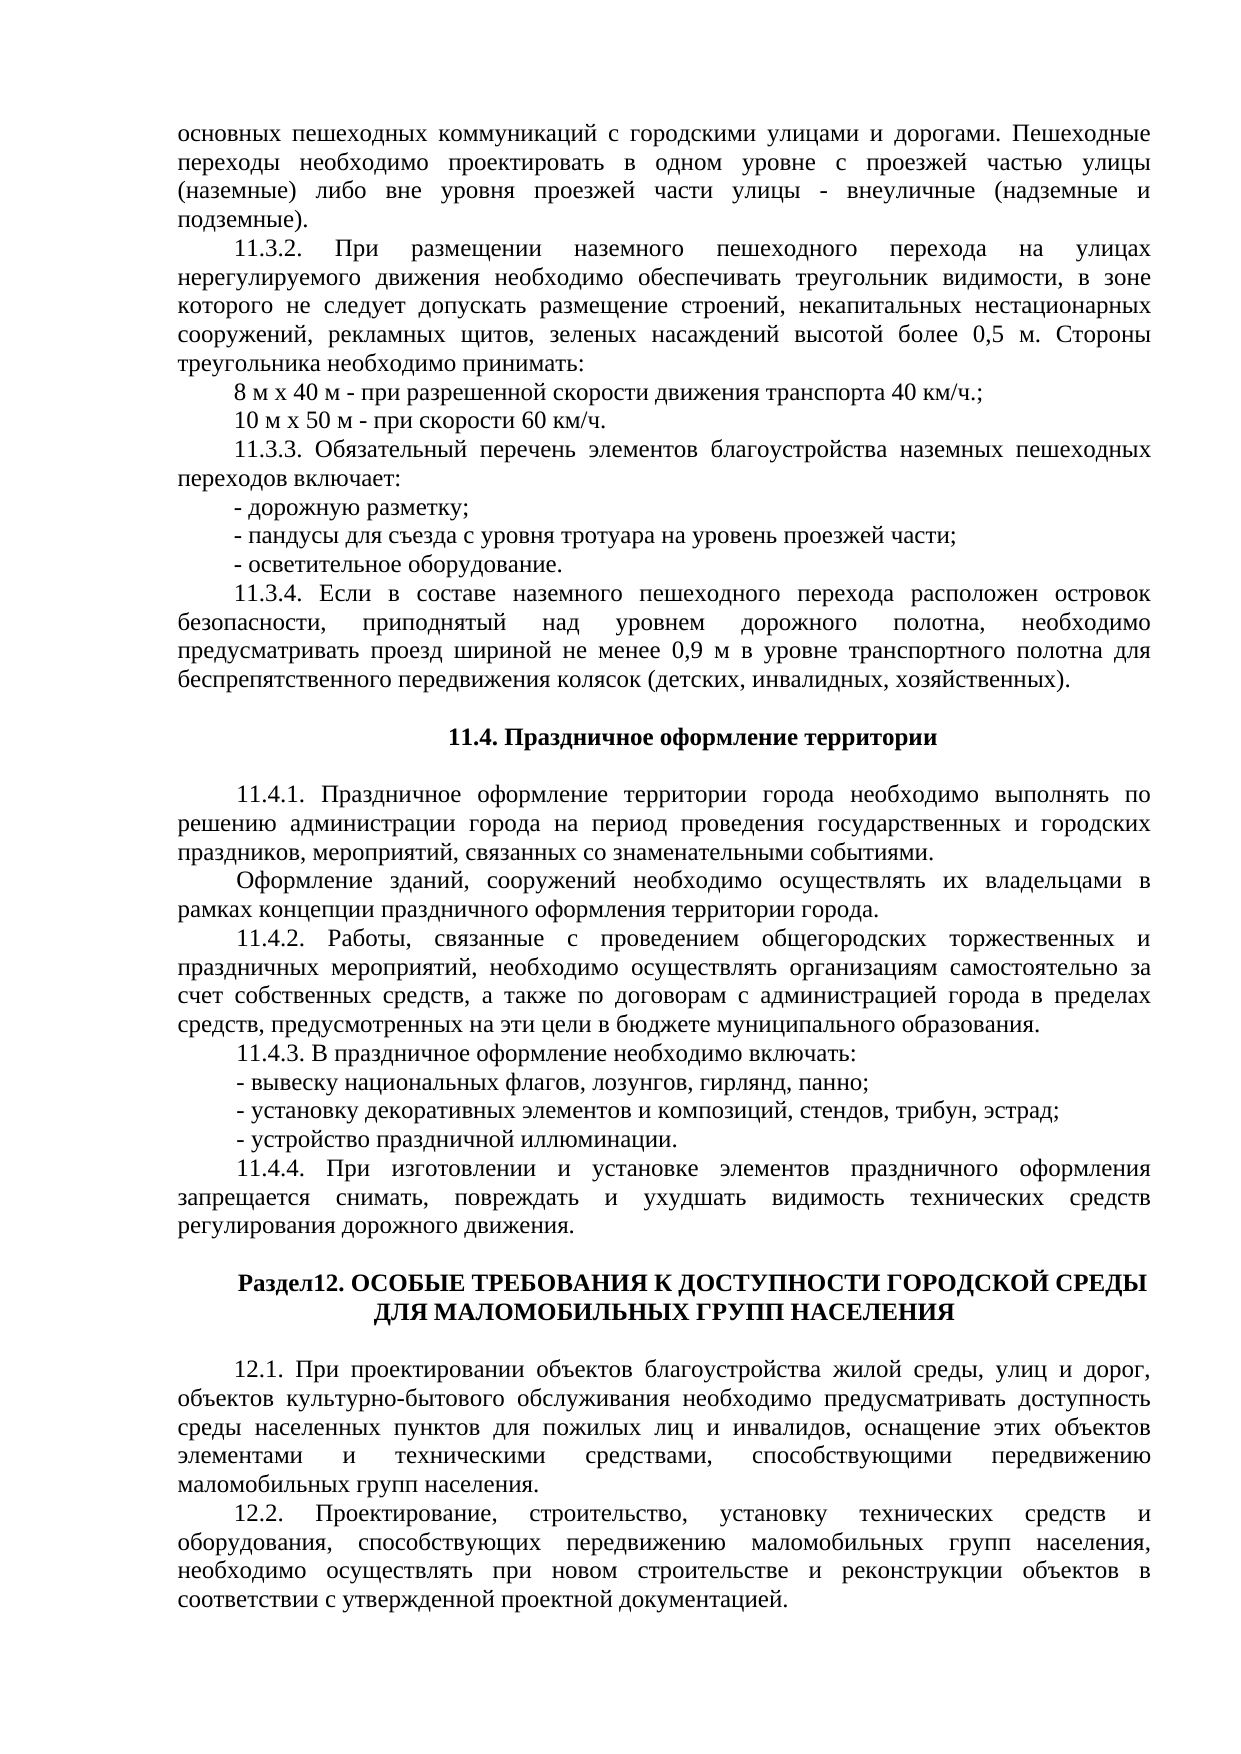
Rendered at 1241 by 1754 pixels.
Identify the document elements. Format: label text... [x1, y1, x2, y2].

text - устройство праздничной иллюминации. [177, 1124, 1152, 1153]
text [177, 118, 1152, 233]
text 11.4.1. Праздничное оформление территории города необходимо выполнять по решению администрации города на период проведения государственных и городских праздников, мероприятий, связанных со знаменательными событиями. [177, 779, 1152, 866]
text Раздел12. ОСОБЫЕ ТРЕБОВАНИЯ К ДОСТУПНОСТИ ГОРОДСКОЙ СРЕДЫ ДЛЯ МАЛОМОБИЛЬНЫХ ГРУПП НАСЕЛЕНИЯ [177, 1268, 1152, 1326]
text 11.4.2. Работы, связанные с проведением общегородских торжественных и праздничных мероприятий, необходимо осуществлять организациям самостоятельно за счет собственных средств, а также по договорам с администрацией города в пределах средств, предусмотренных на эти цели в бюджете муниципального образования. [177, 923, 1152, 1038]
text 11.4. Праздничное оформление территории [177, 722, 1152, 751]
text - осветительное оборудование. [177, 549, 1152, 578]
text 12.2. Проектирование, строительство, установку технических средств и оборудования, способствующих передвижению маломобильных групп населения, необходимо осуществлять при новом строительстве и реконструкции объектов в соответствии с утвержденной проектной документацией. [177, 1498, 1152, 1613]
text 8 м x 40 м - при разрешенной скорости движения транспорта 40 км/ч.; [177, 377, 1152, 406]
text 11.3.3. Обязательный перечень элементов благоустройства наземных пешеходных переходов включает: [177, 434, 1152, 492]
text 12.1. При проектировании объектов благоустройства жилой среды, улиц и дорог, объектов культурно-бытового обслуживания необходимо предусматривать доступность среды населенных пунктов для пожилых лиц и инвалидов, оснащение этих объектов элементами и техническими средствами, способствующими передвижению маломобильных групп населения. [177, 1354, 1152, 1498]
text 11.3.4. Если в составе наземного пешеходного перехода расположен островок безопасности, приподнятый над уровнем дорожного полотна, необходимо предусматривать проезд шириной не менее 0,9 м в уровне транспортного полотна для беспрепятственного передвижения колясок (детских, инвалидных, хозяйственных). [177, 578, 1152, 693]
text 11.4.3. В праздничное оформление необходимо включать: [177, 1038, 1152, 1067]
text 11.4.4. При изготовлении и установке элементов праздничного оформления запрещается снимать, повреждать и ухудшать видимость технических средств регулирования дорожного движения. [177, 1153, 1152, 1239]
text - вывеску национальных флагов, лозунгов, гирлянд, панно; [177, 1067, 1152, 1096]
text - пандусы для съезда с уровня тротуара на уровень проезжей части; [177, 521, 1152, 549]
text - дорожную разметку; [177, 492, 1152, 521]
text - установку декоративных элементов и композиций, стендов, трибун, эстрад; [177, 1096, 1152, 1124]
text Оформление зданий, сооружений необходимо осуществлять их владельцами в рамках концепции праздничного оформления территории города. [177, 866, 1152, 923]
text 11.3.2. При размещении наземного пешеходного перехода на улицах нерегулируемого движения необходимо обеспечивать треугольник видимости, в зоне которого не следует допускать размещение строений, некапитальных нестационарных сооружений, рекламных щитов, зеленых насаждений высотой более 0,5 м. Стороны треугольника необходимо принимать: [177, 233, 1152, 377]
text 10 м x 50 м - при скорости 60 км/ч. [177, 406, 1152, 434]
